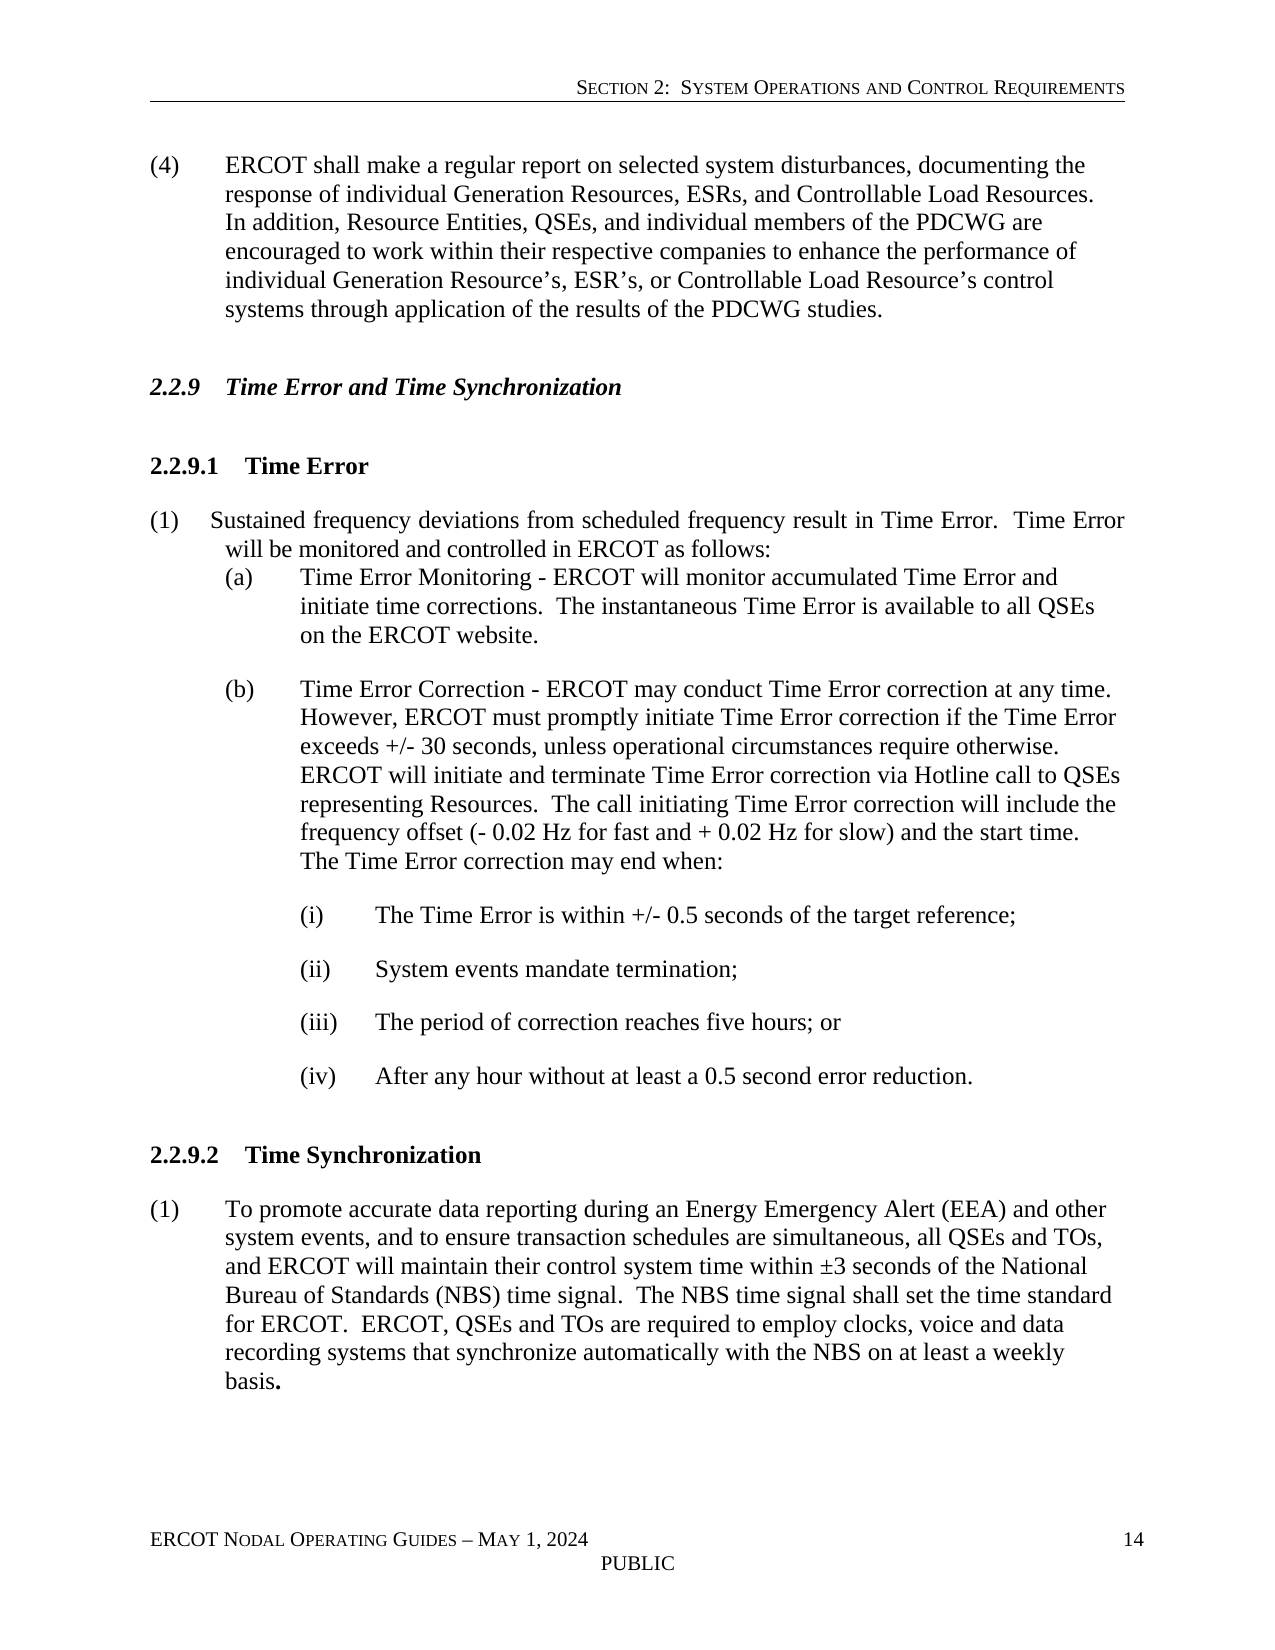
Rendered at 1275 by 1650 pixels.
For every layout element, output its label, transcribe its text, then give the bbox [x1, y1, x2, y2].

text (a) Time Error Monitoring - ERCOT will monitor accumulated Time Error and initiate time corrections. The instantaneous Time Error is available to all QSEs on the ERCOT website. [225, 562, 1125, 649]
text 2.2.9 Time Error and Time Synchronization [150, 372, 1125, 401]
text (1) To promote accurate data reporting during an Energy Emergency Alert (EEA) and other system events, and to ensure transaction schedules are simultaneous, all QSEs and TOs, and ERCOT will maintain their control system time within ±3 seconds of the National Bureau of Standards (NBS) time signal. The NBS time signal shall set the time standard for ERCOT. ERCOT, QSEs and TOs are required to employ clocks, voice and data recording systems that synchronize automatically with the NBS on at least a weekly basis. [150, 1194, 1125, 1395]
text (ii) System events mandate termination; [300, 954, 1125, 982]
text (i) The Time Error is within +/- 0.5 seconds of the target reference; [300, 900, 1125, 929]
text 2.2.9.2 Time Synchronization [150, 1140, 1125, 1169]
text (iii) The period of correction reaches five hours; or [300, 1007, 1125, 1036]
text (iv) After any hour without at least a 0.5 second error reduction. [300, 1061, 1125, 1090]
text 2.2.9.1 Time Error [150, 451, 1125, 480]
text (4) ERCOT shall make a regular report on selected system disturbances, documenting the response of individual Generation Resources, ESRs, and Controllable Load Resources. In addition, Resource Entities, QSEs, and individual members of the PDCWG are encouraged to work within their respective companies to enhance the performance of individual Generation Resource’s, ESR’s, or Controllable Load Resource’s control systems through application of the results of the PDCWG studies. [150, 150, 1125, 322]
text (1) Sustained frequency deviations from scheduled frequency result in Time Error. Time Error will be monitored and controlled in ERCOT as follows: [150, 505, 1125, 562]
text (b) Time Error Correction - ERCOT may conduct Time Error correction at any time. However, ERCOT must promptly initiate Time Error correction if the Time Error exceeds +/- 30 seconds, unless operational circumstances require otherwise. ERCOT will initiate and terminate Time Error correction via Hotline call to QSEs representing Resources. The call initiating Time Error correction will include the frequency offset (- 0.02 Hz for fast and + 0.02 Hz for slow) and the start time. The Time Error correction may end when: [225, 674, 1125, 875]
